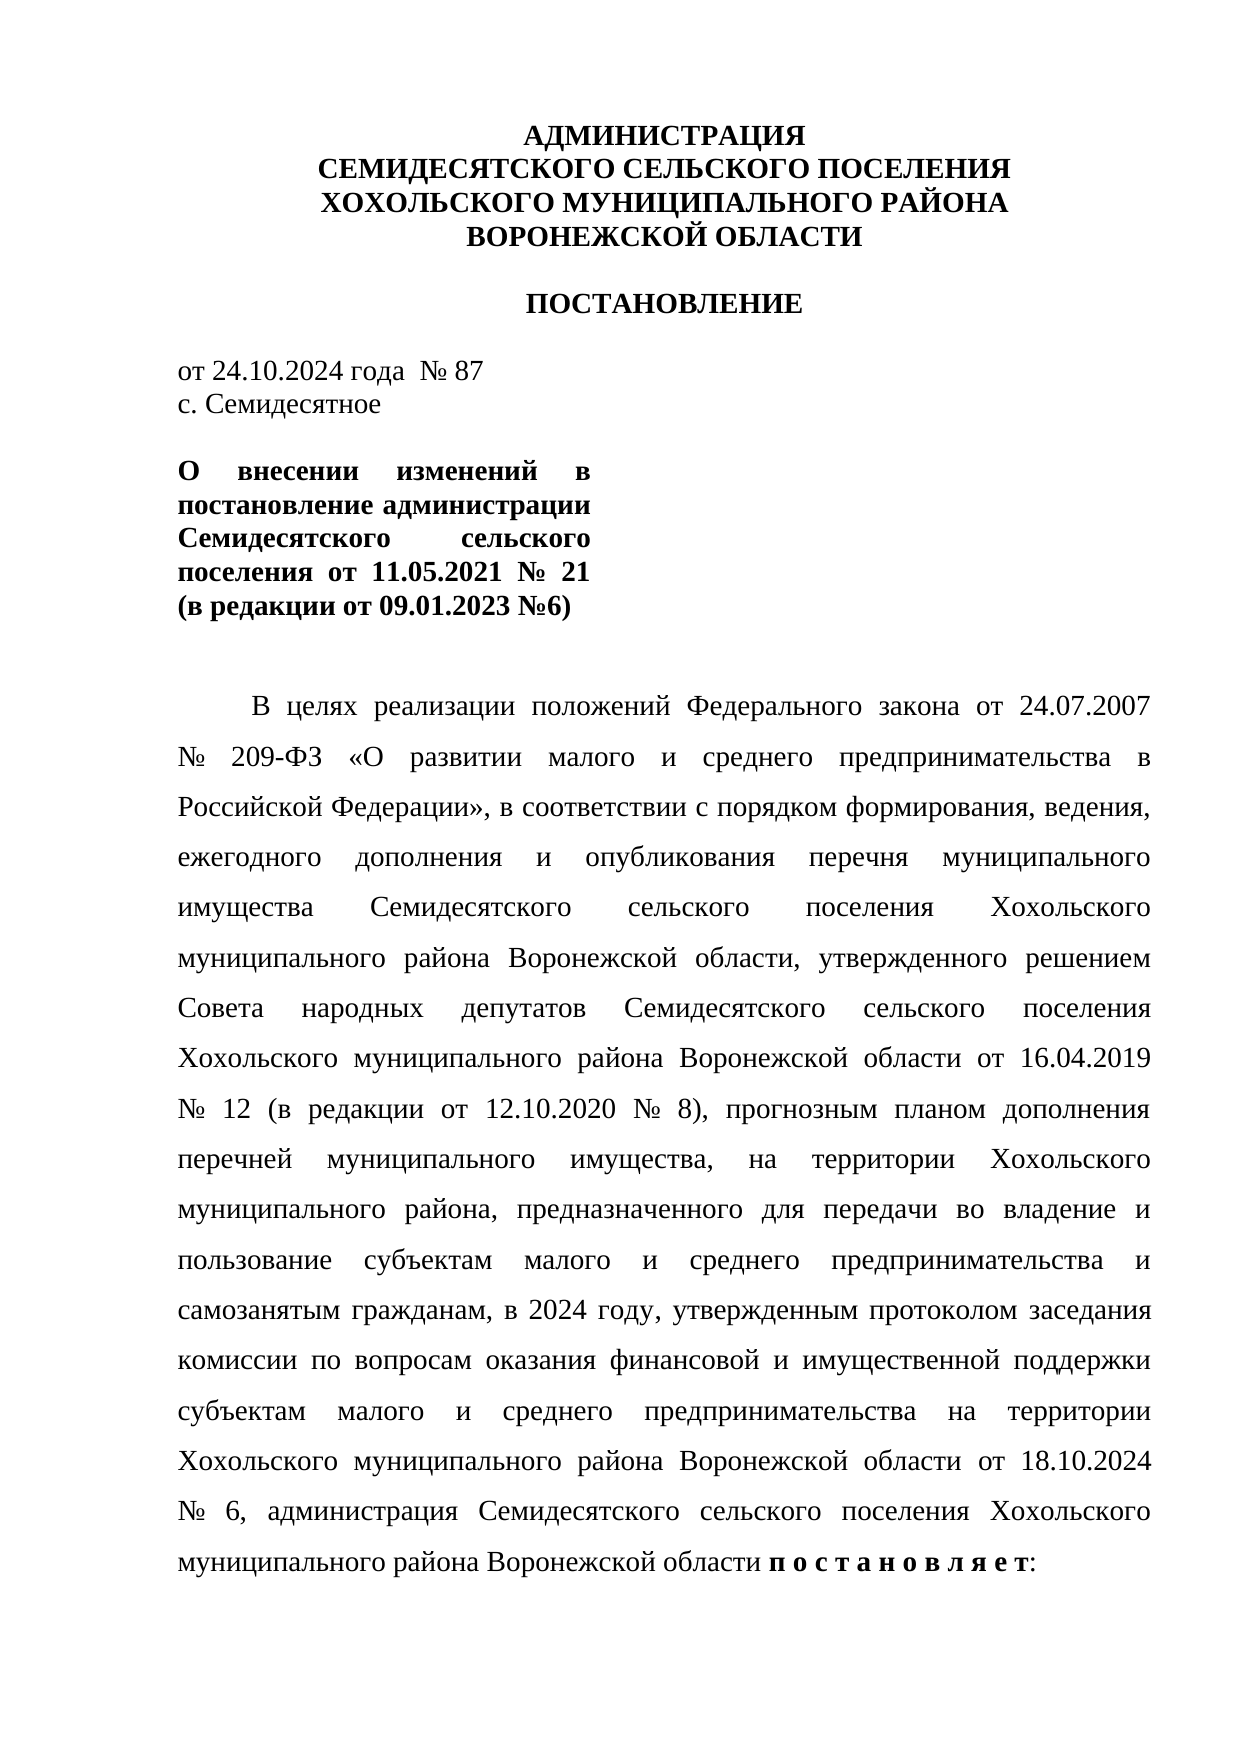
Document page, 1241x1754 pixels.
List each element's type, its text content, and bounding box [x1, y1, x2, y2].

text ПОСТАНОВЛЕНИЕ [177, 286, 1152, 319]
text от 24.10.2024 года № 87 [177, 353, 1152, 386]
text СЕМИДЕСЯТСКОГО СЕЛЬСКОГО ПОСЕЛЕНИЯ [177, 152, 1152, 185]
text с. Семидесятное [177, 386, 1152, 420]
text АДМИНИСТРАЦИЯ [177, 118, 1152, 152]
text ХОХОЛЬСКОГО МУНИЦИПАЛЬНОГО РАЙОНА [177, 185, 1152, 219]
text О внесении изменений в постановление администрации Семидесятского сельского поселения от 11.05.2021 № 21 (в редакции от 09.01.2023 №6) [177, 453, 591, 621]
text В целях реализации положений Федерального закона от 24.07.2007 № 209-ФЗ «О развитии малого и среднего предпринимательства в Российской Федерации», в соответствии с порядком формирования, ведения, ежегодного дополнения и опубликования перечня муниципального имущества Семидесятского сельского поселения Хохольского муниципального района Воронежской области, утвержденного решением Совета народных депутатов Семидесятского сельского поселения Хохольского муниципального района Воронежской области от 16.04.2019 № 12 (в редакции от 12.10.2020 № 8), прогнозным планом дополнения перечней муниципального имущества, на территории Хохольского муниципального района, предназначенного для передачи во владение и пользование субъектам малого и среднего предпринимательства и самозанятым гражданам, в 2024 году, утвержденным протоколом заседания комиссии по вопросам оказания финансовой и имущественной поддержки субъектам малого и среднего предпринимательства на территории Хохольского муниципального района Воронежской области от 18.10.2024 № 6, администрация Семидесятского сельского поселения Хохольского муниципального района Воронежской области п о с т а н о в л я е т: [177, 688, 1152, 1577]
text ВОРОНЕЖСКОЙ ОБЛАСТИ [177, 219, 1152, 252]
